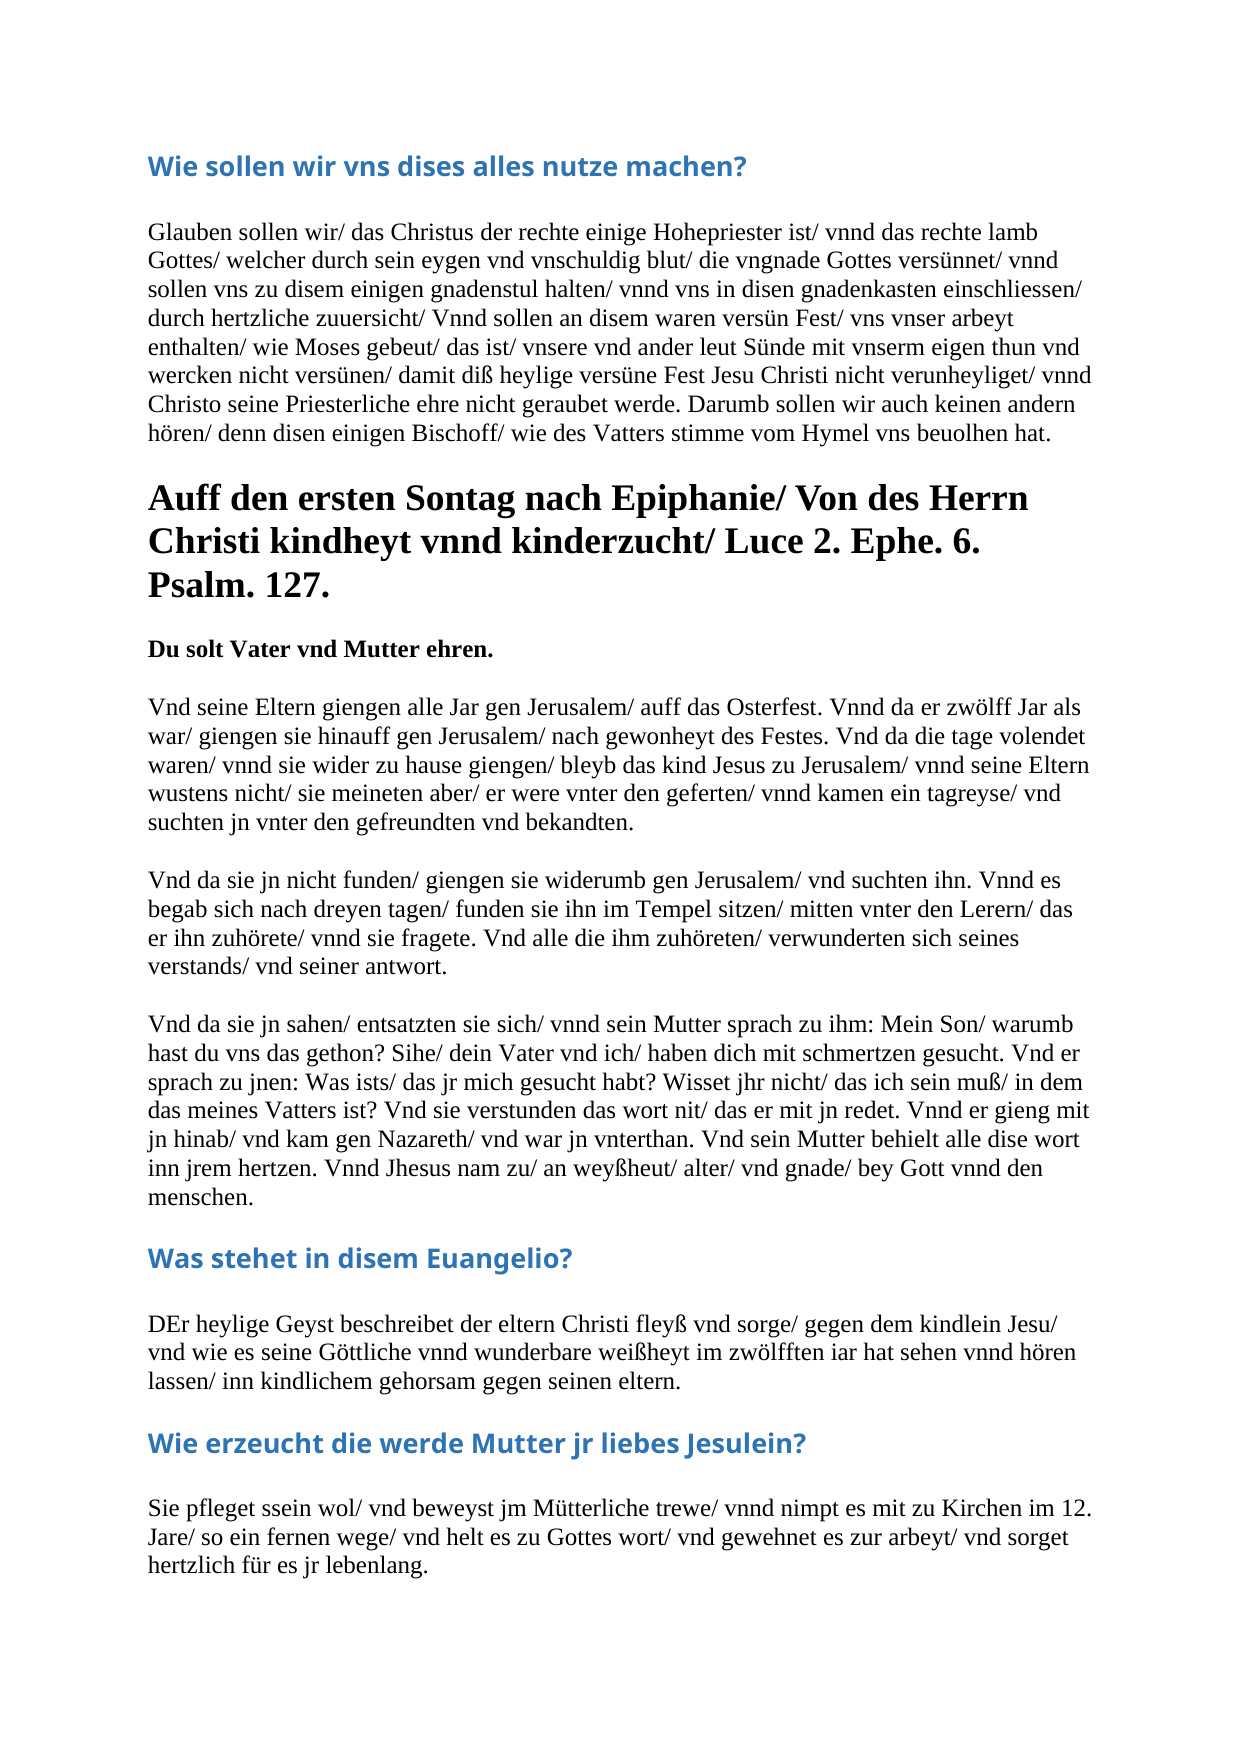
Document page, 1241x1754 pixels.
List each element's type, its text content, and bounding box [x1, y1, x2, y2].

subtitle Wie erzeucht die werde Mutter jr liebes Jesulein? [148, 1424, 1093, 1461]
text Sie pfleget ssein wol/ vnd beweyst jm Mütterliche trewe/ vnnd nimpt es mit zu Kirchen im 12. Jare/ so ein fernen wege/ vnd helt es zu Gottes wort/ vnd gewehnet es zur arbeyt/ vnd sorget hertzlich für es jr lebenlang. [148, 1493, 1093, 1579]
text Vnd da sie jn sahen/ entsatzten sie sich/ vnnd sein Mutter sprach zu ihm: Mein Son/ warumb hast du vns das gethon? Sihe/ dein Vater vnd ich/ haben dich mit schmertzen gesucht. Vnd er sprach zu jnen: Was ists/ das jr mich gesucht habt? Wisset jhr nicht/ das ich sein muß/ in dem das meines Vatters ist? Vnd sie verstunden das wort nit/ das er mit jn redet. Vnnd er gieng mit jn hinab/ vnd kam gen Nazareth/ vnd war jn vnterthan. Vnd sein Mutter behielt alle dise wort inn jrem hertzen. Vnnd Jhesus nam zu/ an weyßheut/ alter/ vnd gnade/ bey Gott vnnd den menschen. [148, 1009, 1093, 1211]
text DEr heylige Geyst beschreibet der eltern Christi fleyß vnd sorge/ gegen dem kindlein Jesu/ vnd wie es seine Göttliche vnnd wunderbare weißheyt im zwölfften iar hat sehen vnnd hören lassen/ inn kindlichem gehorsam gegen seinen eltern. [148, 1309, 1093, 1395]
text Glauben sollen wir/ das Christus der rechte einige Hohepriester ist/ vnnd das rechte lamb Gottes/ welcher durch sein eygen vnd vnschuldig blut/ die vngnade Gottes versünnet/ vnnd sollen vns zu disem einigen gnadenstul halten/ vnnd vns in disen gnadenkasten einschliessen/ durch hertzliche zuuersicht/ Vnnd sollen an disem waren versün Fest/ vns vnser arbeyt enthalten/ wie Moses gebeut/ das ist/ vnsere vnd ander leut Sünde mit vnserm eigen thun vnd wercken nicht versünen/ damit diß heylige versüne Fest Jesu Christi nicht verunheyliget/ vnnd Christo seine Priesterliche ehre nicht geraubet werde. Darumb sollen wir auch keinen andern hören/ denn disen einigen Bischoff/ wie des Vatters stimme vom Hymel vns beuolhen hat. [148, 217, 1093, 447]
subtitle Wie sollen wir vns dises alles nutze machen? [148, 148, 1093, 184]
subtitle Auff den ersten Sontag nach Epiphanie/ Von des Herrn Christi kindheyt vnnd kinderzucht/ Luce 2. Ephe. 6. Psalm. 127. [148, 476, 1093, 605]
text Du solt Vater vnd Mutter ehren. [148, 634, 1093, 663]
subtitle Was stehet in disem Euangelio? [148, 1240, 1093, 1277]
text Vnd seine Eltern giengen alle Jar gen Jerusalem/ auff das Osterfest. Vnnd da er zwölff Jar als war/ giengen sie hinauff gen Jerusalem/ nach gewonheyt des Festes. Vnd da die tage volendet waren/ vnnd sie wider zu hause giengen/ bleyb das kind Jesus zu Jerusalem/ vnnd seine Eltern wustens nicht/ sie meineten aber/ er were vnter den geferten/ vnnd kamen ein tagreyse/ vnd suchten jn vnter den gefreundten vnd bekandten. [148, 692, 1093, 836]
text Vnd da sie jn nicht funden/ giengen sie widerumb gen Jerusalem/ vnd suchten ihn. Vnnd es begab sich nach dreyen tagen/ funden sie ihn im Tempel sitzen/ mitten vnter den Lerern/ das er ihn zuhörete/ vnnd sie fragete. Vnd alle die ihm zuhöreten/ verwunderten sich seines verstands/ vnd seiner antwort. [148, 865, 1093, 980]
